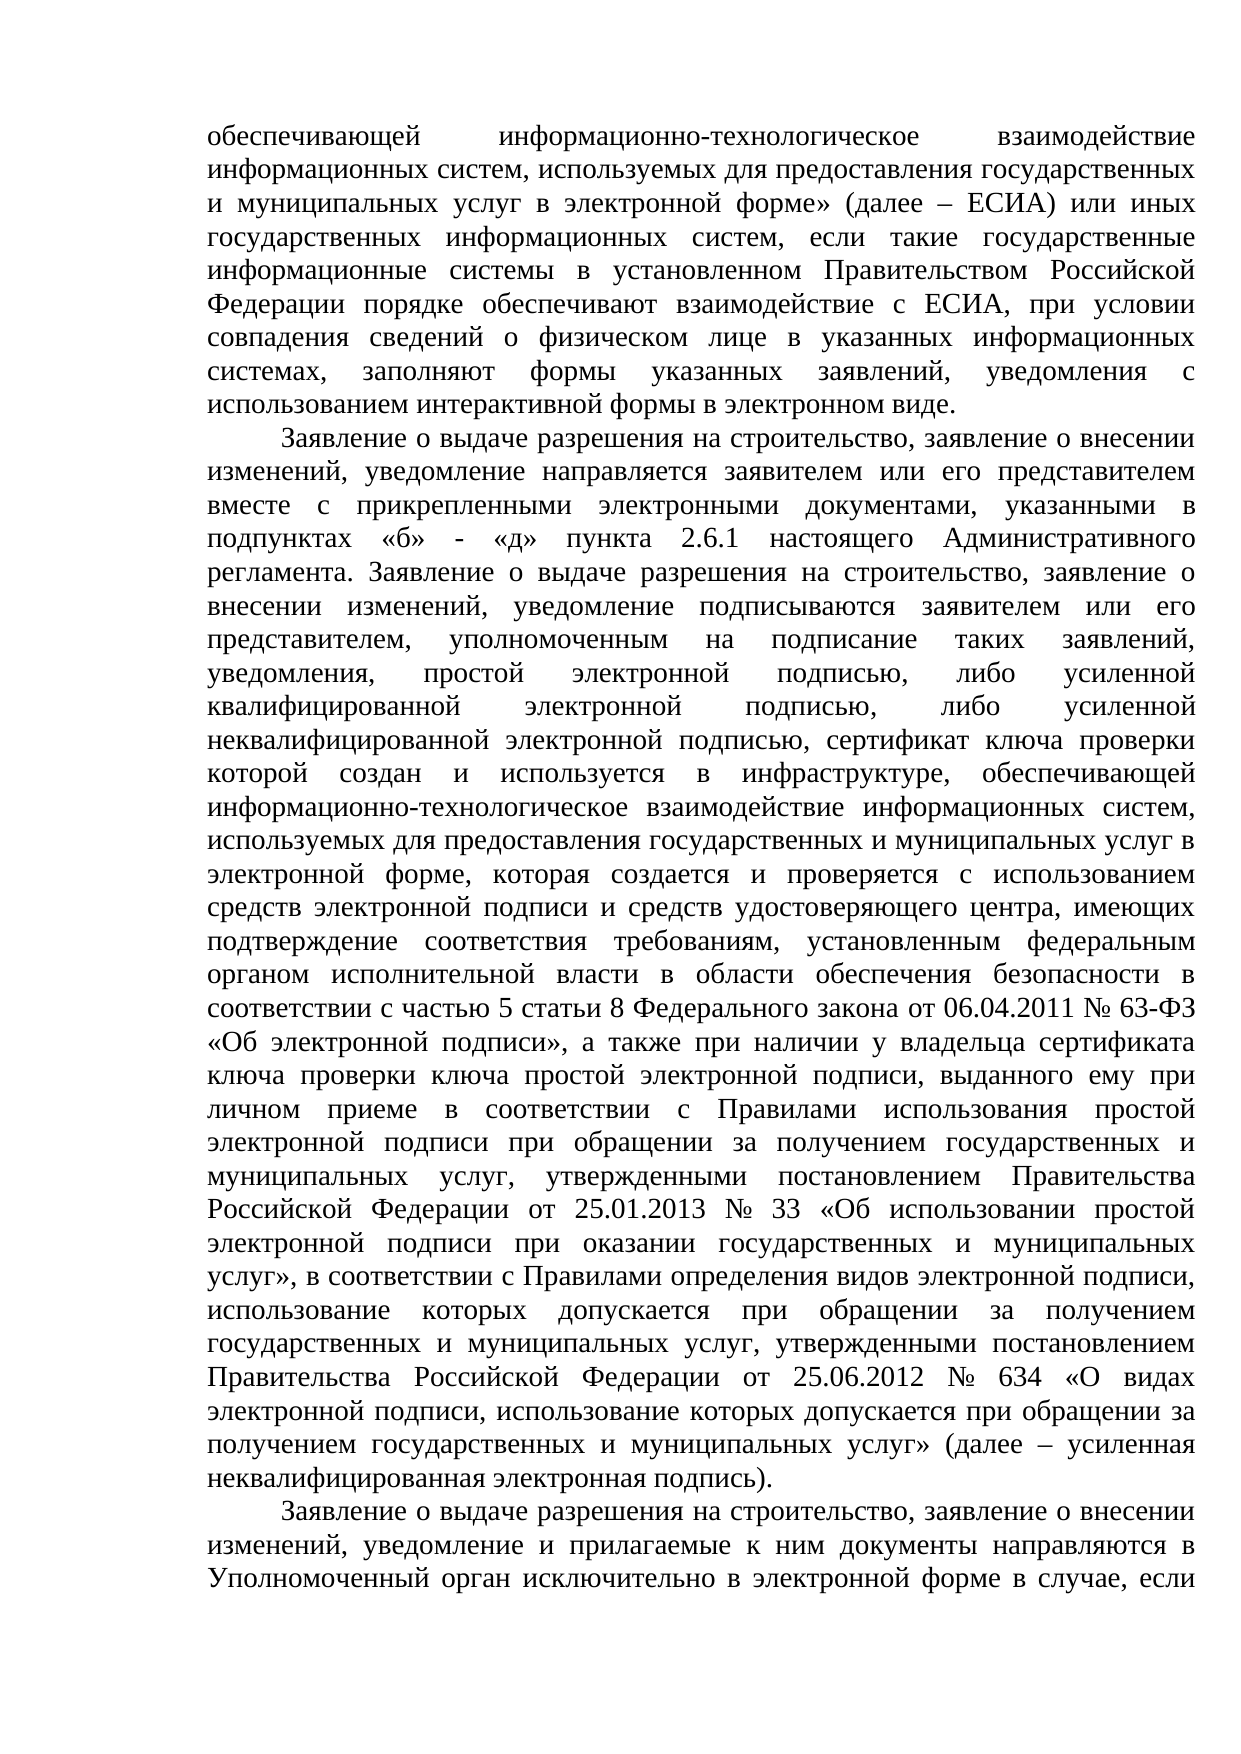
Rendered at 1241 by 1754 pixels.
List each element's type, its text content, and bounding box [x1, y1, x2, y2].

text Заявление о выдаче разрешения на строительство, заявление о внесении изменений, уведомление направляется заявителем или его представителем вместе с прикрепленными электронными документами, указанными в подпунктах «б» - «д» пункта 2.6.1 настоящего Административного регламента. Заявление о выдаче разрешения на строительство, заявление о внесении изменений, уведомление подписываются заявителем или его представителем, уполномоченным на подписание таких заявлений, уведомления, простой электронной подписью, либо усиленной квалифицированной электронной подписью, либо усиленной неквалифицированной электронной подписью, сертификат ключа проверки которой создан и используется в инфраструктуре, обеспечивающей информационно-технологическое взаимодействие информационных систем, используемых для предоставления государственных и муниципальных услуг в электронной форме, которая создается и проверяется с использованием средств электронной подписи и средств удостоверяющего центра, имеющих подтверждение соответствия требованиям, установленным федеральным органом исполнительной власти в области обеспечения безопасности в соответствии с частью 5 статьи 8 Федерального закона от 06.04.2011 № 63-ФЗ «Об электронной подписи», а также при наличии у владельца сертификата ключа проверки ключа простой электронной подписи, выданного ему при личном приеме в соответствии с Правилами использования простой электронной подписи при обращении за получением государственных и муниципальных услуг, утвержденными постановлением Правительства Российской Федерации от 25.01.2013 № 33 «Об использовании простой электронной подписи при оказании государственных и муниципальных услуг», в соответствии с Правилами определения видов электронной подписи, использование которых допускается при обращении за получением государственных и муниципальных услуг, утвержденными постановлением Правительства Российской Федерации от 25.06.2012 № 634 «О видах электронной подписи, использование которых допускается при обращении за получением государственных и муниципальных услуг» (далее – усиленная неквалифицированная электронная подпись). [207, 420, 1196, 1493]
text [207, 118, 1196, 420]
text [207, 1493, 1196, 1594]
